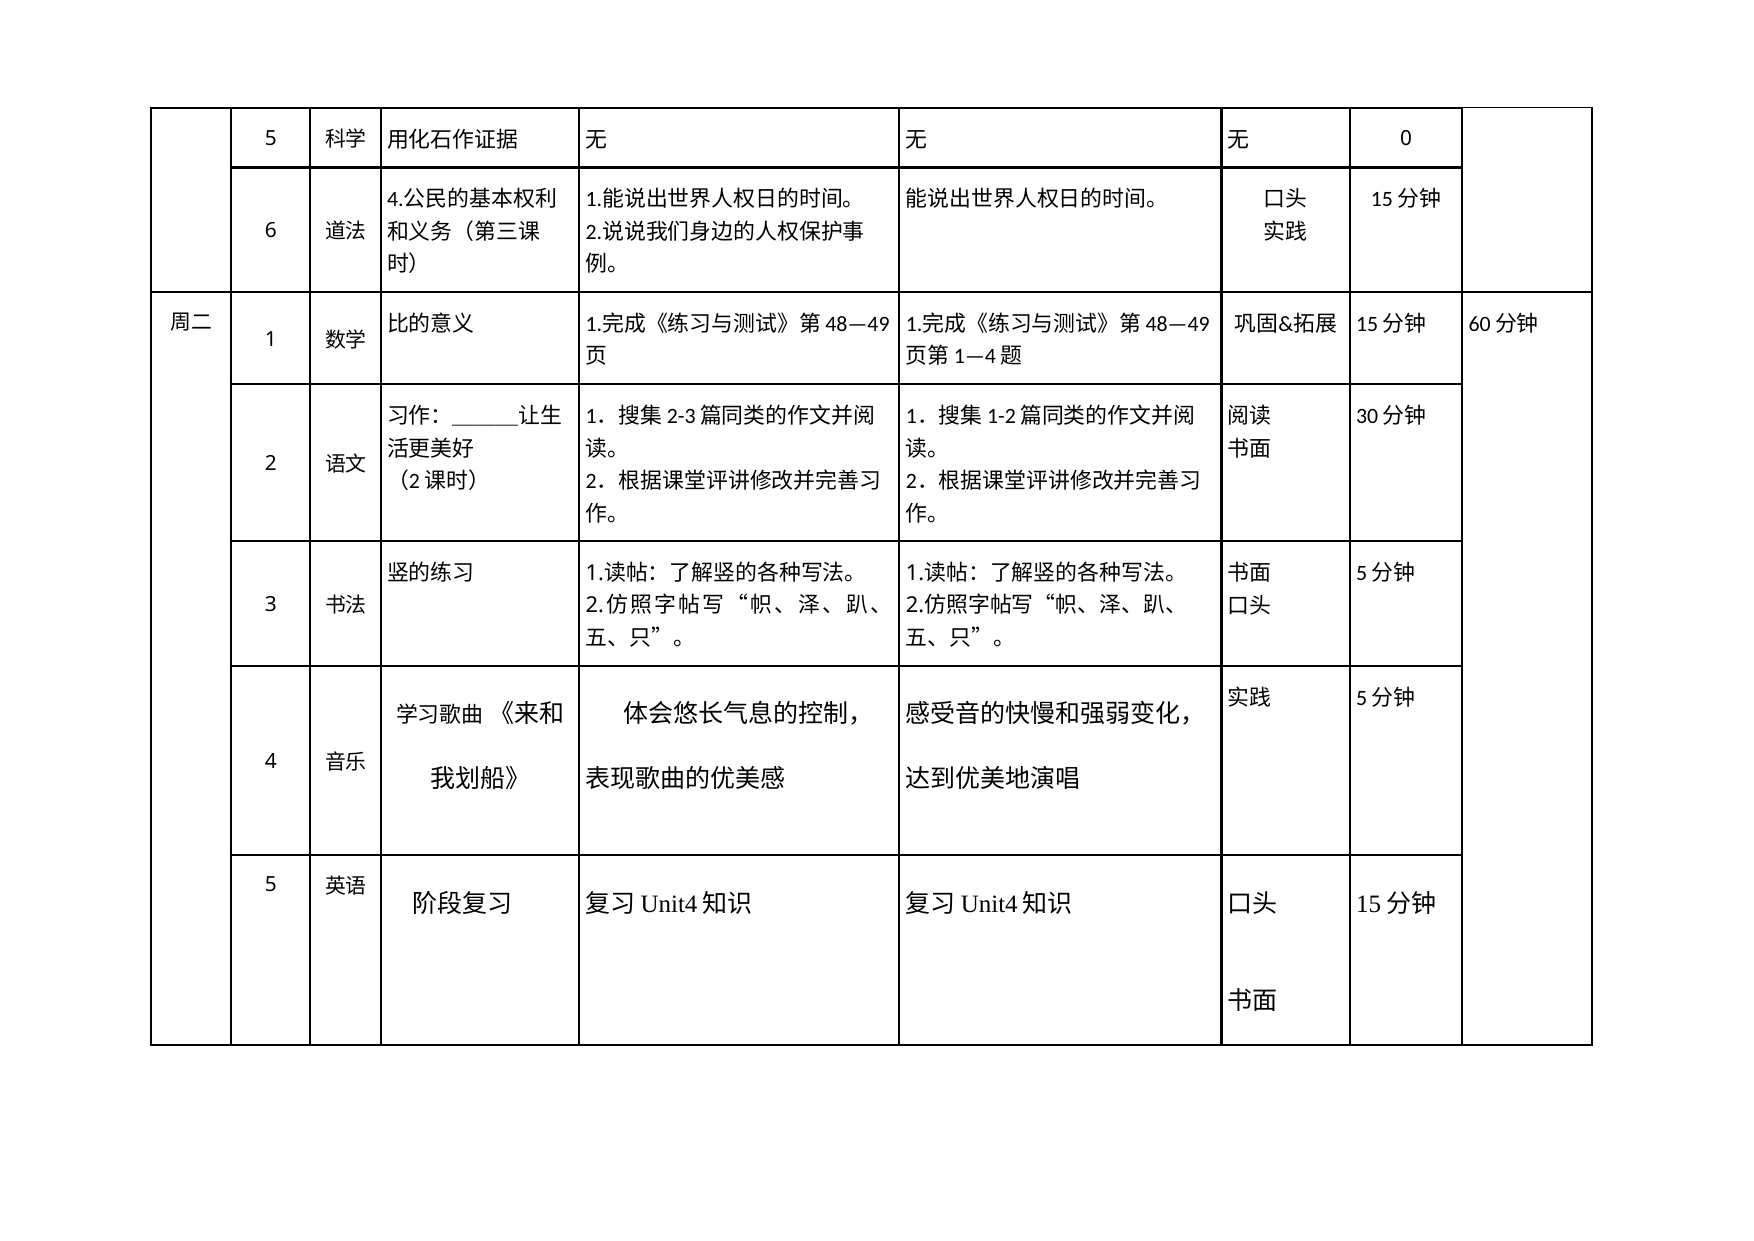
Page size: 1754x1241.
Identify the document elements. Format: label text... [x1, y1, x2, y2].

table_cell 1．搜集1-2篇同类的作文并阅读。 2．根据课堂评讲修改并完善习作。 [900, 385, 1220, 540]
table_cell 阅读 书面 [1223, 385, 1349, 540]
table_cell 书法 [311, 542, 380, 665]
table_cell 感受音的快慢和强弱变化，达到优美地演唱 [900, 667, 1220, 854]
table_cell 复习Unit4知识 [580, 856, 898, 1044]
table_cell 30分钟 [1351, 385, 1461, 540]
table_cell 1．搜集2-3篇同类的作文并阅读。 2．根据课堂评讲修改并完善习作。 [580, 385, 898, 540]
table_cell 学习歌曲 《来和我划船》 [382, 667, 578, 854]
table_cell 1 [232, 293, 309, 383]
table_cell 2 [232, 385, 309, 540]
table_cell 英语 [311, 856, 380, 1044]
table_cell 音乐 [311, 667, 380, 854]
table_cell 能说出世界人权日的时间。 [900, 169, 1220, 291]
table_cell 道法 [311, 169, 380, 291]
table_cell 竖的练习 [382, 542, 578, 665]
table_cell 3 [232, 542, 309, 665]
table_cell 口头 实践 [1223, 169, 1349, 291]
table_cell 6 [232, 169, 309, 291]
table_cell 5分钟 [1351, 667, 1461, 854]
table_cell 1.完成《练习与测试》第48—49页 [580, 293, 898, 383]
table_cell 5 [232, 856, 309, 1044]
table_cell 复习Unit4知识 [900, 856, 1220, 1044]
table_cell 无 [900, 109, 1220, 166]
table_cell 1.读帖：了解竖的各种写法。 2.仿照字帖写“帜、泽、趴、五、只”。 [900, 542, 1220, 665]
table_cell 周二 [152, 293, 230, 1044]
table_cell 15分钟 [1351, 293, 1461, 383]
table_cell 口头 书面 [1223, 856, 1349, 1044]
table_cell 实践 [1223, 667, 1349, 854]
table_cell 0 [1351, 109, 1461, 166]
table_cell 无 [1223, 109, 1349, 166]
table_cell 语文 [311, 385, 380, 540]
table_cell 1.读帖：了解竖的各种写法。 2.仿照字帖写“帜、泽、趴、五、只”。 [580, 542, 898, 665]
table_cell 科学 [311, 109, 380, 166]
table_cell 体会悠长气息的控制，表现歌曲的优美感 [580, 667, 898, 854]
table_cell 15分钟 [1351, 169, 1461, 291]
table_cell 习作：＿＿＿让生活更美好 （2课时） [382, 385, 578, 540]
table_cell 1.完成《练习与测试》第48—49页第1—4题 [900, 293, 1220, 383]
table_cell 巩固&拓展 [1223, 293, 1349, 383]
table_cell 无 [580, 109, 898, 166]
table_cell 数学 [311, 293, 380, 383]
table_cell 4 [232, 667, 309, 854]
table_cell 4.公民的基本权利和义务（第三课时） [382, 169, 578, 291]
table_cell 阶段复习 [382, 856, 578, 1044]
table_cell 1.能说出世界人权日的时间。 2.说说我们身边的人权保护事例。 [580, 169, 898, 291]
table_cell 用化石作证据 [382, 109, 578, 166]
table_cell 5 [232, 109, 309, 166]
table_cell 比的意义 [382, 293, 578, 383]
table_cell 书面 口头 [1223, 542, 1349, 665]
table_cell 15分钟 [1351, 856, 1461, 1044]
table_cell 60分钟 [1463, 293, 1591, 1044]
table_cell 5分钟 [1351, 542, 1461, 665]
